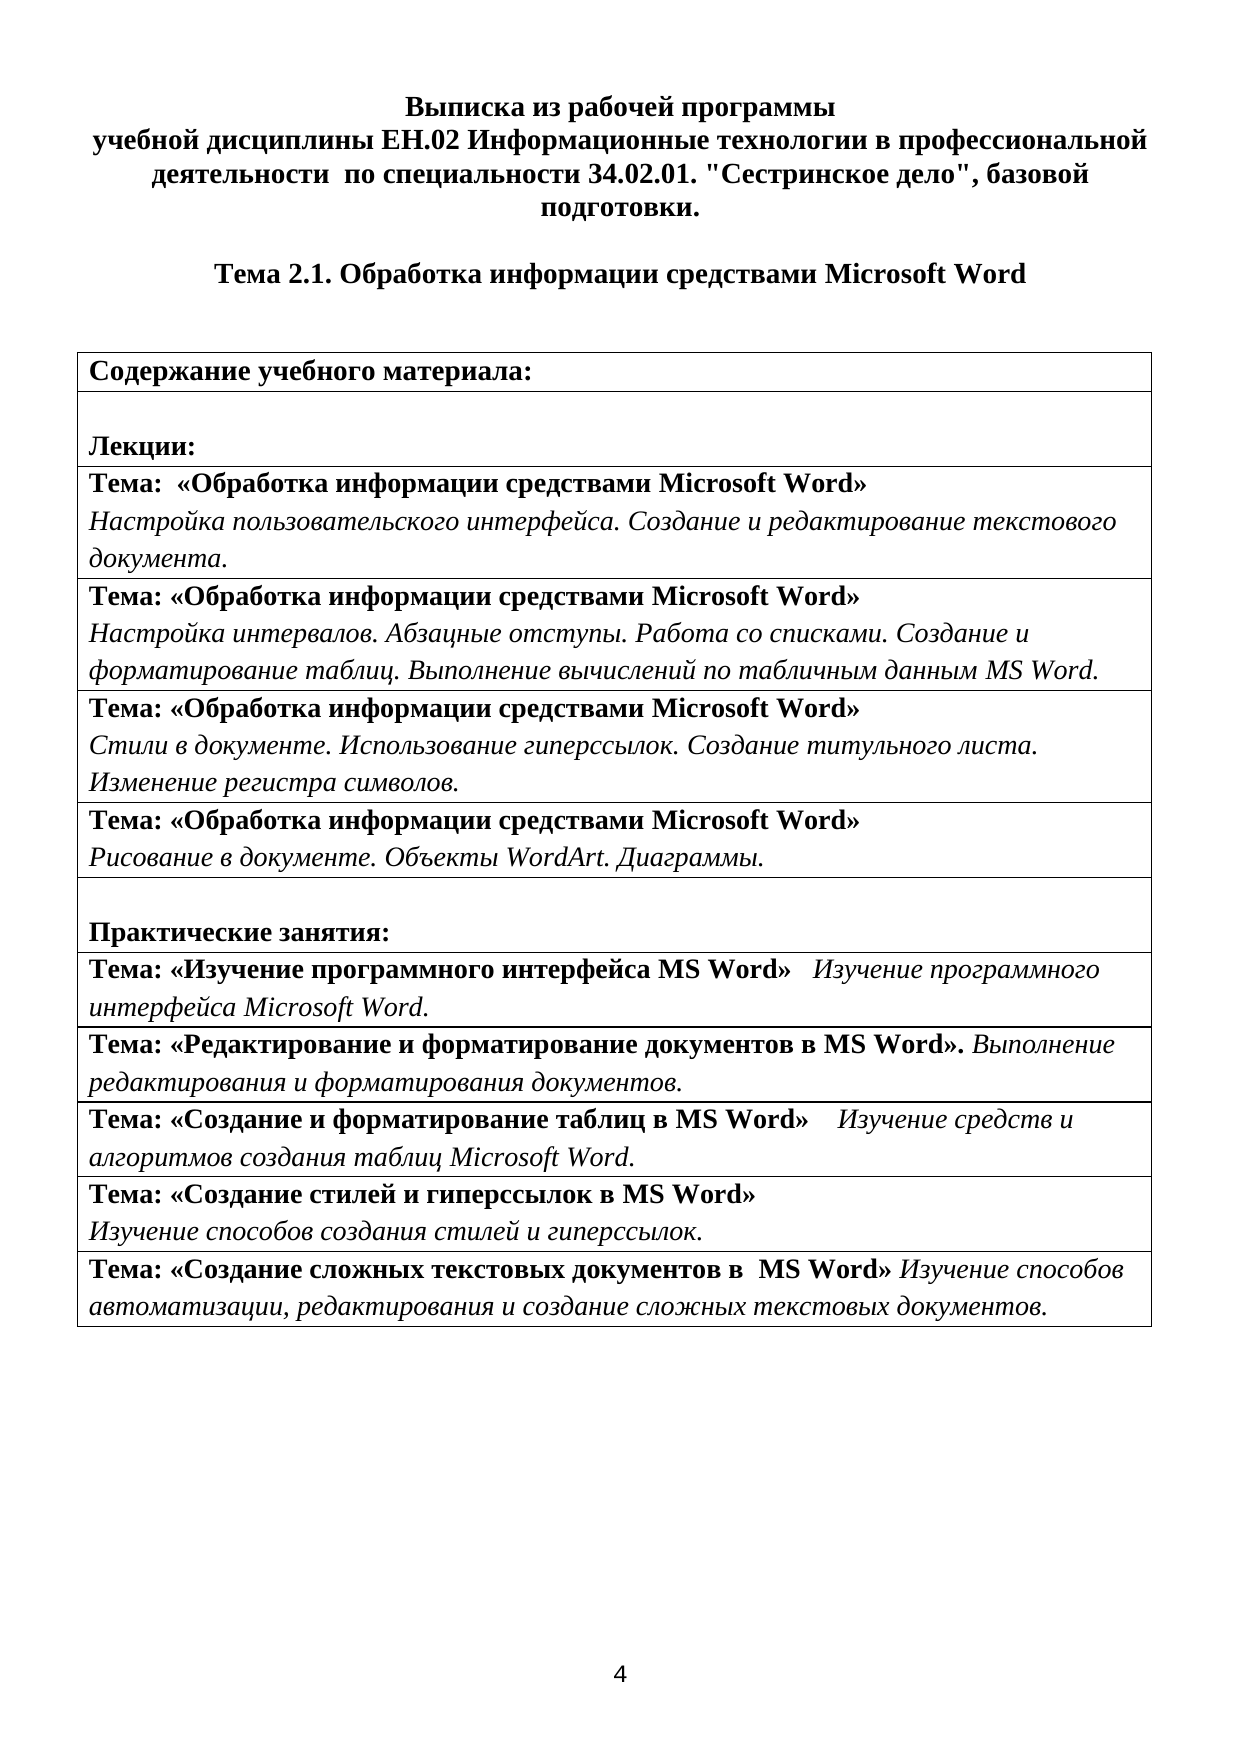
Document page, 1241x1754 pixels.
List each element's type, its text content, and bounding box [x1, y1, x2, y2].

table_cell Тема: «Создание сложных текстовых документов в Ms Word» Изучение способов автоматизации, редактирования и создание сложных текстовых документов. [78, 1252, 1151, 1326]
table_cell Тема: «Обработка информации средствами Microsoft Word» Настройка пользовательского интерфейса. Создание и редактирование текстового документа. [78, 467, 1151, 578]
table_cell Практические занятия: [78, 878, 1151, 952]
table_cell Тема: «Обработка информации средствами Microsoft Word» Стили в документе. Использование гиперссылок. Создание титульного листа. Изменение регистра символов. [78, 691, 1151, 802]
text Тема 2.1. Обработка информации средствами Microsoft Word [89, 256, 1152, 290]
table_cell Тема: «Изучение программного интерфейса Ms Word» Изучение программного интерфейса Microsoft Word. [78, 953, 1151, 1026]
table_cell Тема: «Создание и форматирование таблиц в Ms Word» Изучение средств и алгоритмов создания таблиц Microsoft Word. [78, 1103, 1151, 1176]
table_cell Тема: «Создание стилей и гиперссылок в Ms Word» Изучение способов создания стилей и гиперссылок. [78, 1177, 1151, 1251]
text Выписка из рабочей программы [89, 89, 1152, 122]
text учебной дисциплины ЕН.02 Информационные технологии в профессиональной деятельности по специальности 34.02.01. "Сестринское дело", базовой подготовки. [89, 122, 1152, 223]
table_cell Тема: «Обработка информации средствами Microsoft Word» Настройка интервалов. Абзацные отступы. Работа со списками. Создание и форматирование таблиц. Выполнение вычислений по табличным данным MS Word. [78, 579, 1151, 690]
table_header Содержание учебного материала: [78, 353, 1151, 391]
table_cell Лекции: [78, 392, 1151, 466]
table_cell Тема: «Редактирование и форматирование документов в Ms Word». Выполнение редактирования и форматирования документов. [78, 1028, 1151, 1101]
table_cell Тема: «Обработка информации средствами Microsoft Word» Рисование в документе. Объекты WordArt. Диаграммы. [78, 803, 1151, 877]
